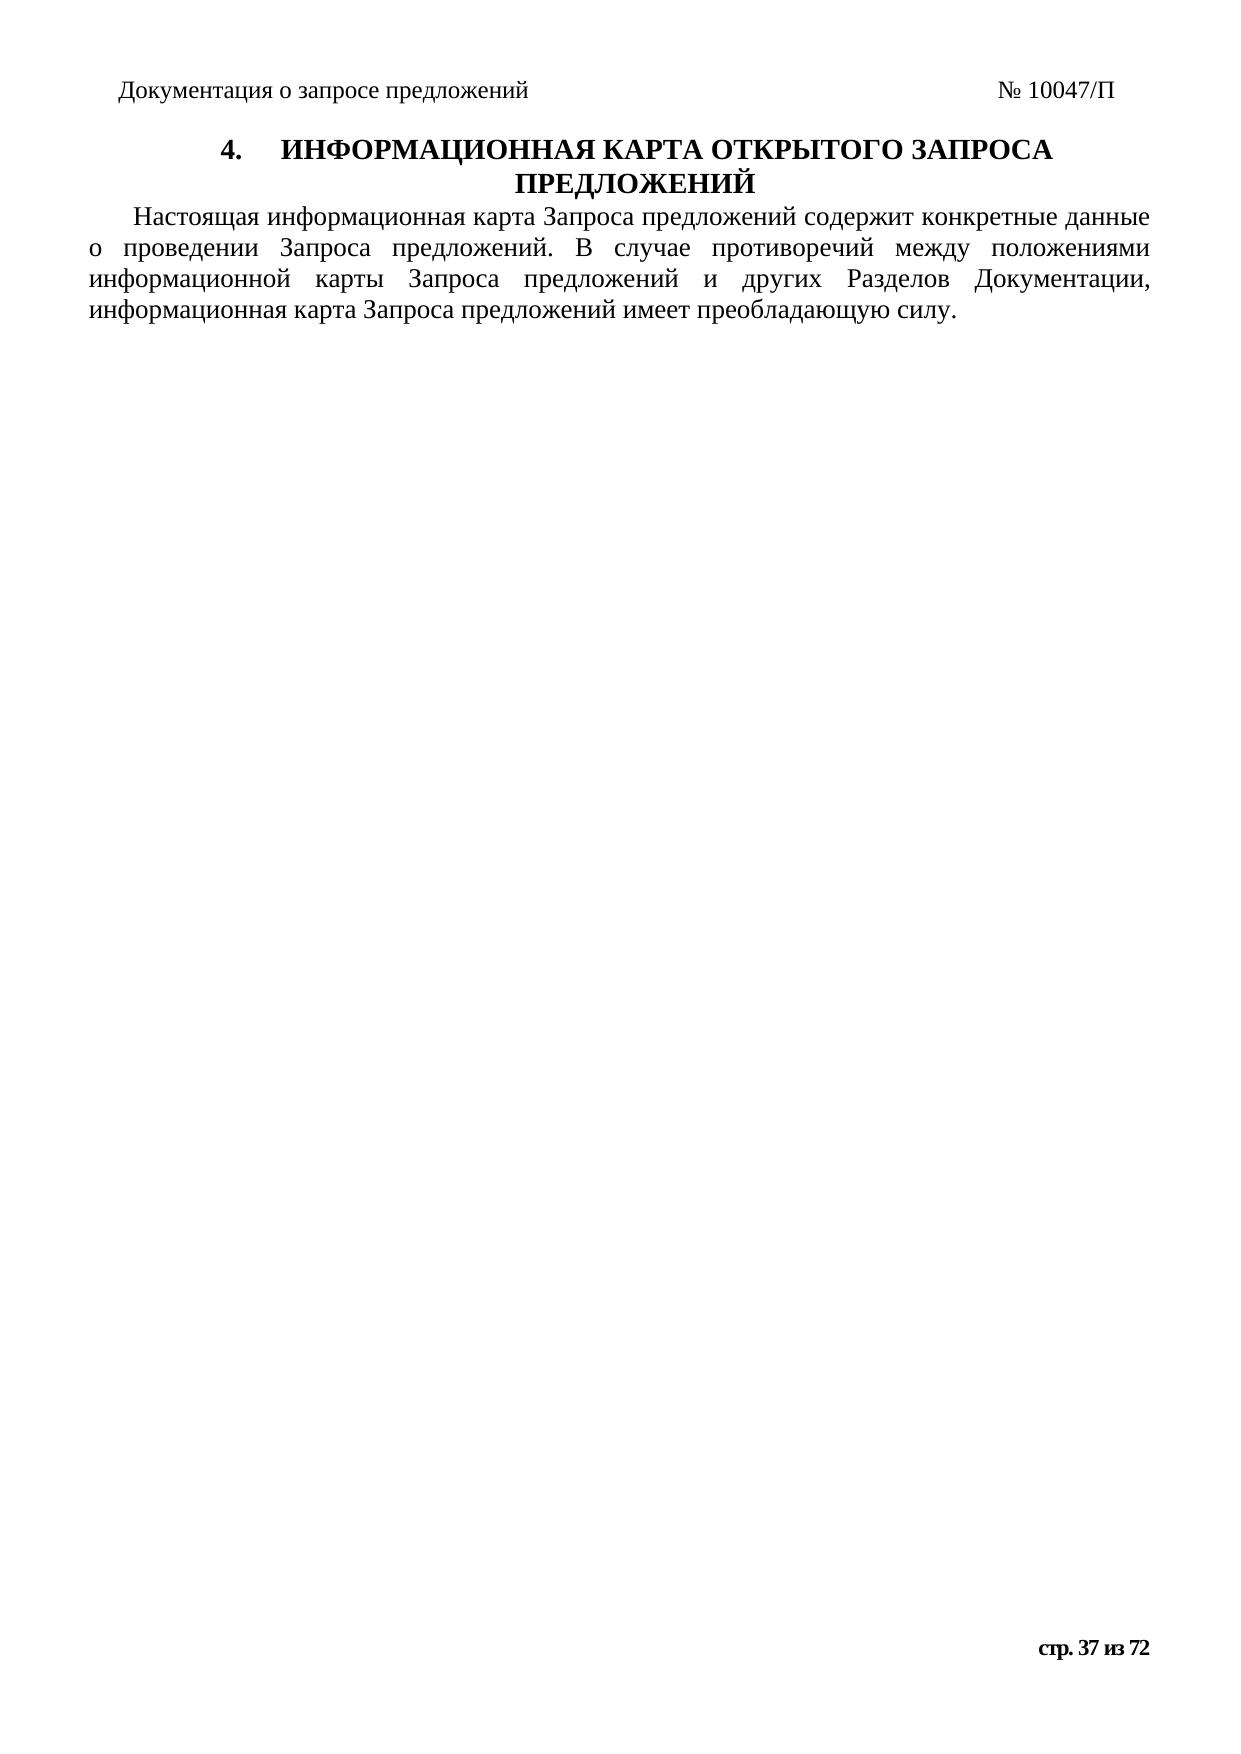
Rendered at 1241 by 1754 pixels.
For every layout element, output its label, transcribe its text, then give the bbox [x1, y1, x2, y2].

text Настоящая информационная карта Запроса предложений содержит конкретные данные о проведении Запроса предложений. В случае противоречий между положениями информационной карты Запроса предложений и других Разделов Документации, информационная карта Запроса предложений имеет преобладающую силу. [88, 199, 1152, 324]
list ИНФОРМАЦИОННАЯ КАРТА ОТКРЫТОГО ЗАПРОСА ПРЕДЛОЖЕНИЙ [118, 132, 1152, 199]
